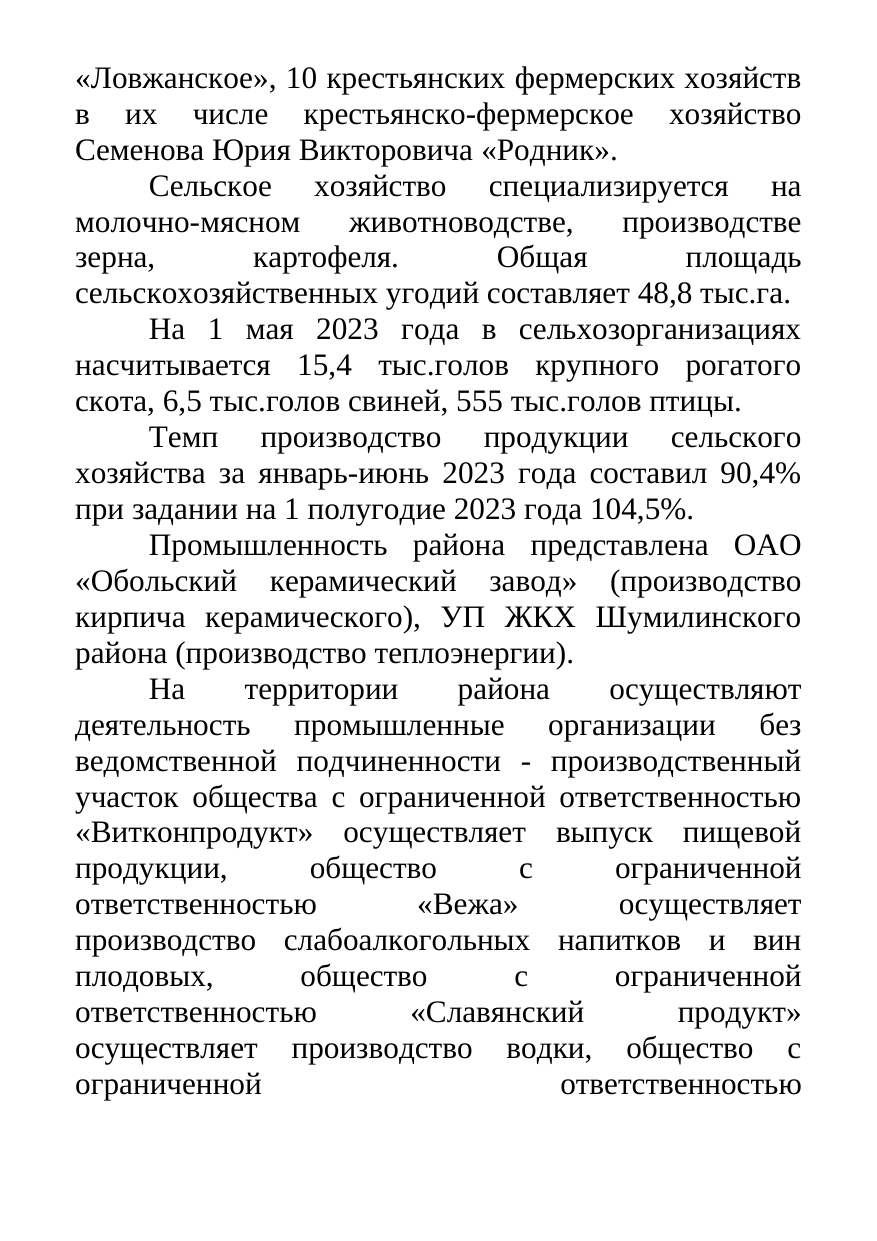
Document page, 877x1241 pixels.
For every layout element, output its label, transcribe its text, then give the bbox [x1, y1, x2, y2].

text На 1 мая 2023 года в сельхозорганизациях насчитывается 15,4 тыс.голов крупного рогатого скота, 6,5 тыс.голов свиней, 555 тыс.голов птицы. [75, 311, 802, 418]
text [75, 670, 802, 1101]
text Сельское хозяйство специализируется на молочно-мясном животноводстве, производстве зерна, картофеля. Общая площадь сельскохозяйственных угодий составляет 48,8 тыс.га. [75, 167, 802, 311]
text Промышленность района представлена ОАО «Обольский керамический завод» (производство кирпича керамического), УП ЖКХ Шумилинского района (производство теплоэнергии). [75, 526, 802, 670]
text Темп производство продукции сельского хозяйства за январь-июнь 2023 года составил 90,4% при задании на 1 полугодие 2023 года 104,5%. [75, 418, 802, 526]
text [75, 59, 802, 167]
